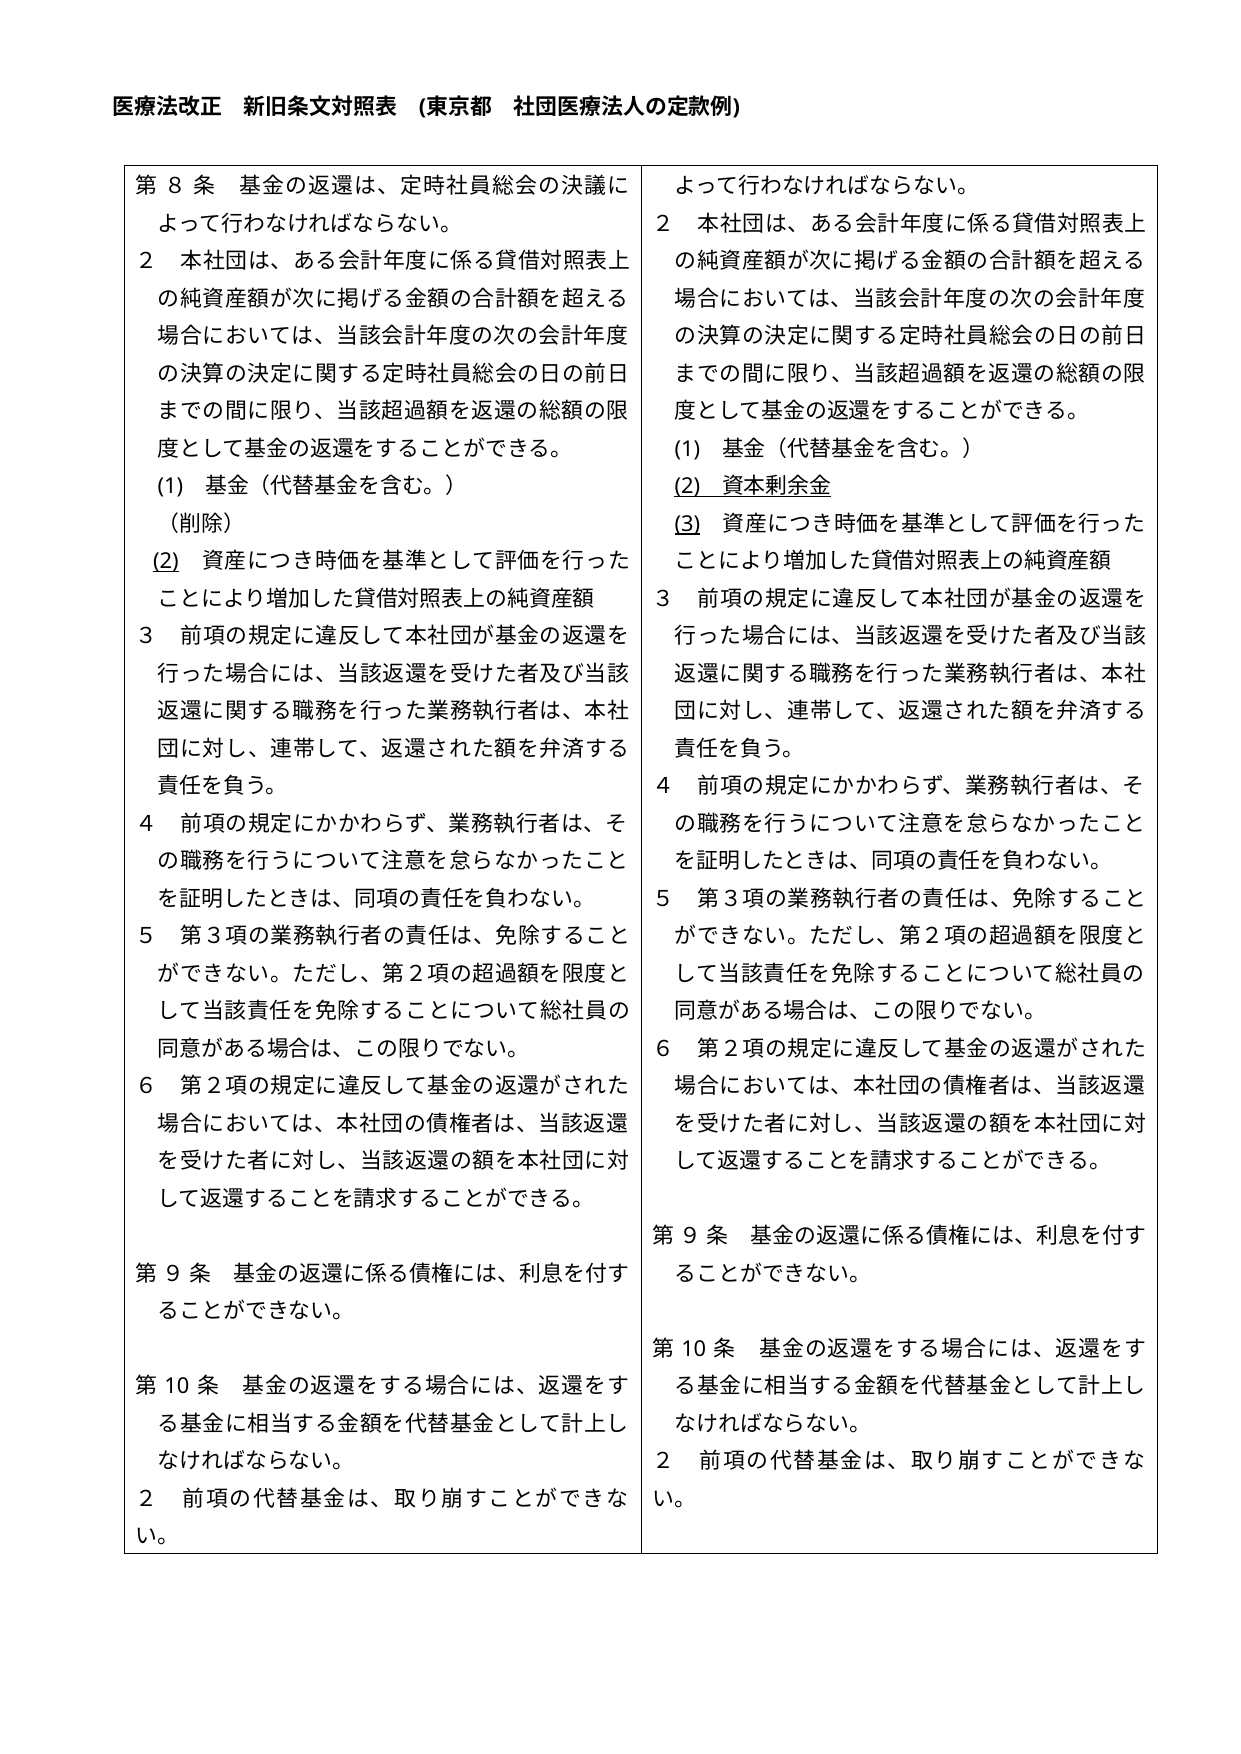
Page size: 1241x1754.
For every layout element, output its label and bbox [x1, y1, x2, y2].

table_cell [125, 166, 641, 1553]
table_cell [642, 166, 1157, 1553]
